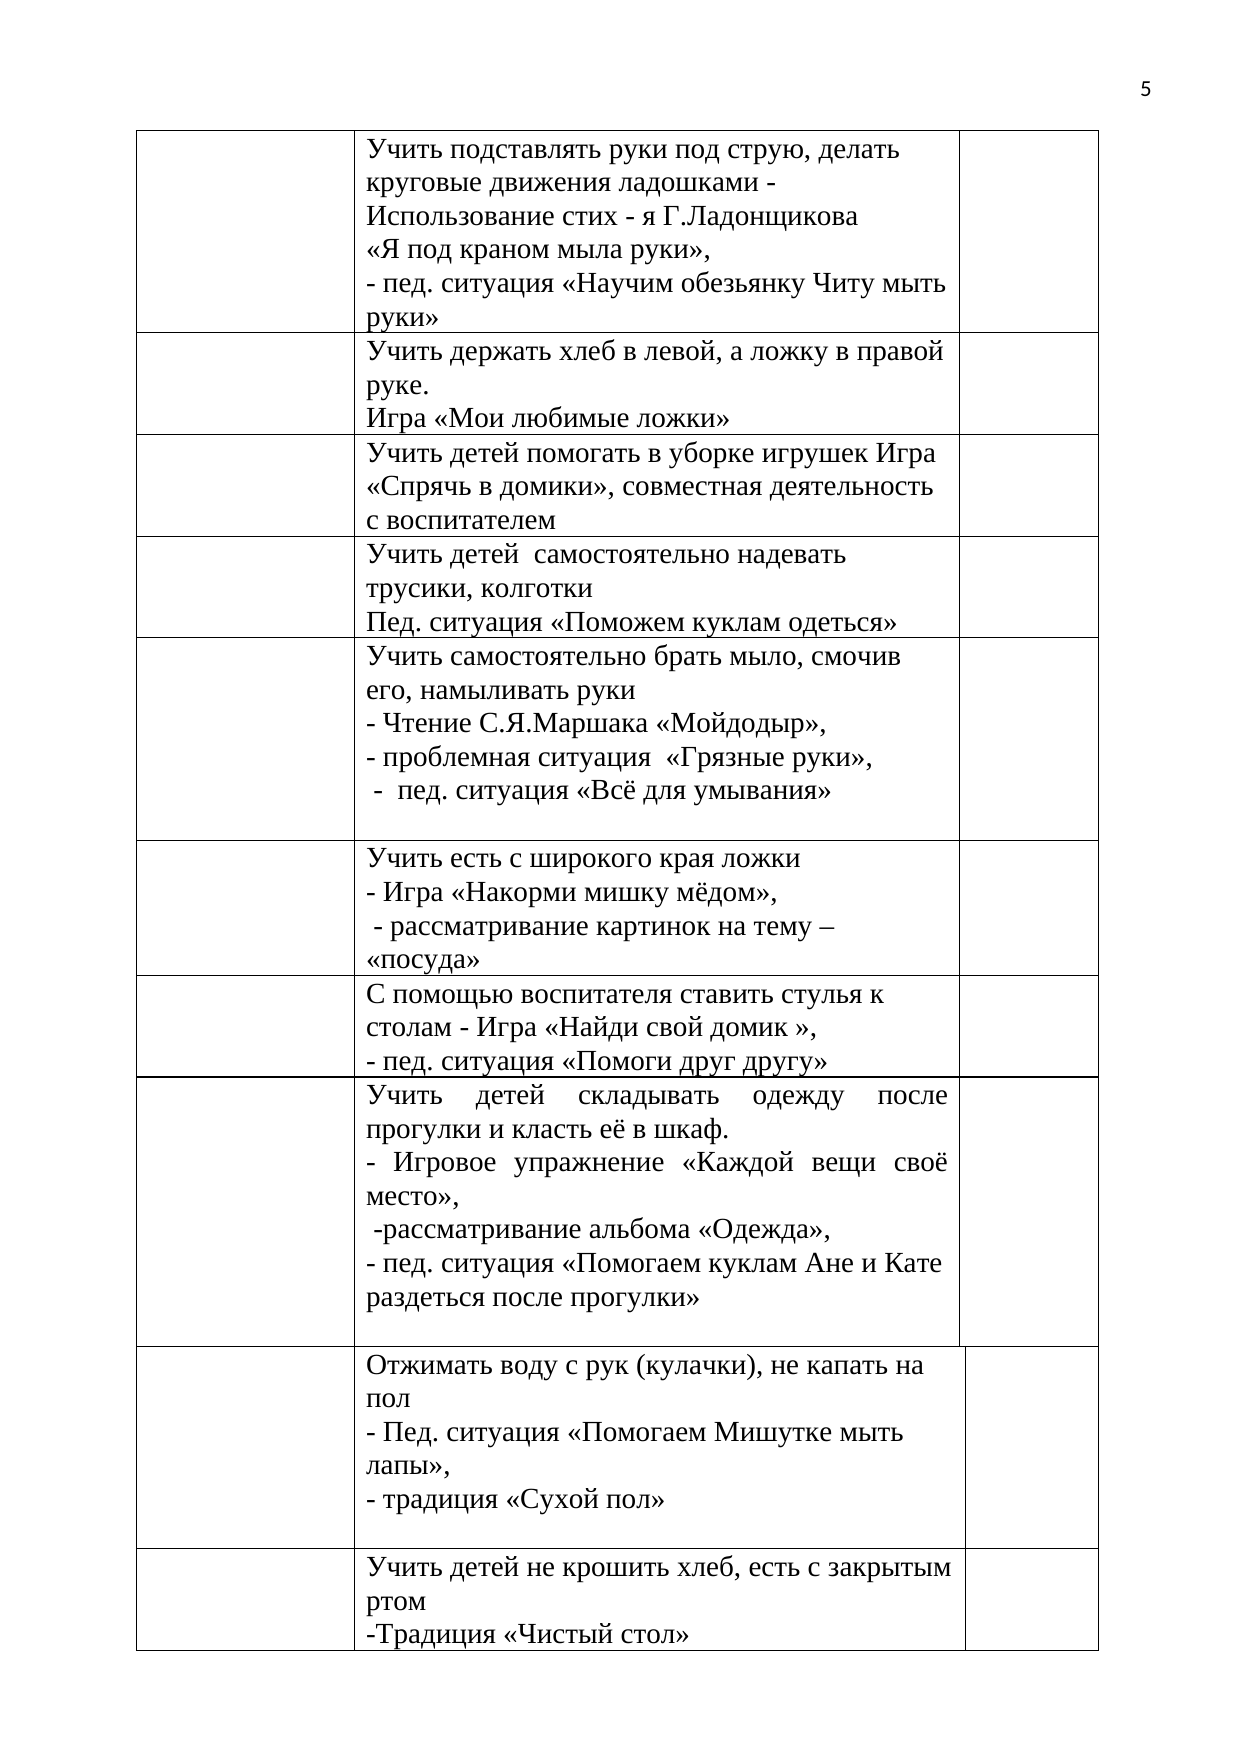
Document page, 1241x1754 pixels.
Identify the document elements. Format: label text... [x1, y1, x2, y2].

table_cell Учить держать хлеб в левой, а ложку в правой руке. Игра «Мои любимые ложки» [355, 333, 959, 434]
table_cell Учить подставлять руки под струю, делать круговые движения ладошками - Использование стих - я Г.Ладонщикова «Я под краном мыла руки», - пед. ситуация «Научим обезьянку Читу мыть руки» [355, 131, 959, 332]
table_cell [137, 976, 354, 1076]
table_cell Учить детей складывать одежду после прогулки и класть её в шкаф. - Игровое упражнение «Каждой вещи своё место», -рассматривание альбома «Одежда», - пед. ситуация «Помогаем куклам Ане и Кате раздеться после прогулки» [355, 1078, 959, 1346]
table_cell [966, 1347, 1098, 1548]
table_cell [137, 1078, 354, 1346]
table_cell [137, 537, 354, 637]
table_cell Отжимать воду с рук (кулачки), не капать на пол - Пед. ситуация «Помогаем Мишутке мыть лапы», - традиция «Сухой пол» [355, 1347, 965, 1548]
table_cell [137, 638, 354, 839]
table_cell Учить есть с широкого края ложки - Игра «Накорми мишку мёдом», - рассматривание картинок на тему – «посуда» [355, 841, 959, 975]
table_cell Учить детей не крошить хлеб, есть с закрытым ртом -Традиция «Чистый стол» [355, 1549, 965, 1650]
table_cell [137, 1347, 354, 1548]
table_cell С помощью воспитателя ставить стулья к столам - Игра «Найди свой домик », - пед. ситуация «Помоги друг другу» [355, 976, 959, 1076]
table_cell [960, 841, 1098, 975]
table_cell [137, 1549, 354, 1650]
table_cell [137, 333, 354, 434]
table_cell Учить детей помогать в уборке игрушек Игра «Спрячь в домики», совместная деятельность с воспитателем [355, 435, 959, 536]
table_cell [960, 435, 1098, 536]
table_cell [966, 1549, 1098, 1650]
table_cell [137, 435, 354, 536]
table_cell [960, 333, 1098, 434]
table_cell [960, 1078, 1098, 1346]
table_cell [960, 537, 1098, 637]
table_cell [960, 976, 1098, 1076]
table_cell [137, 131, 354, 332]
table_cell [960, 638, 1098, 839]
table_cell [960, 131, 1098, 332]
table_cell Учить детей самостоятельно надевать трусики, колготки Пед. ситуация «Поможем куклам одеться» [355, 537, 959, 637]
table_cell [137, 841, 354, 975]
table_cell Учить самостоятельно брать мыло, смочив его, намыливать руки - Чтение С.Я.Маршака «Мойдодыр», - проблемная ситуация «Грязные руки», - пед. ситуация «Всё для умывания» [355, 638, 959, 839]
